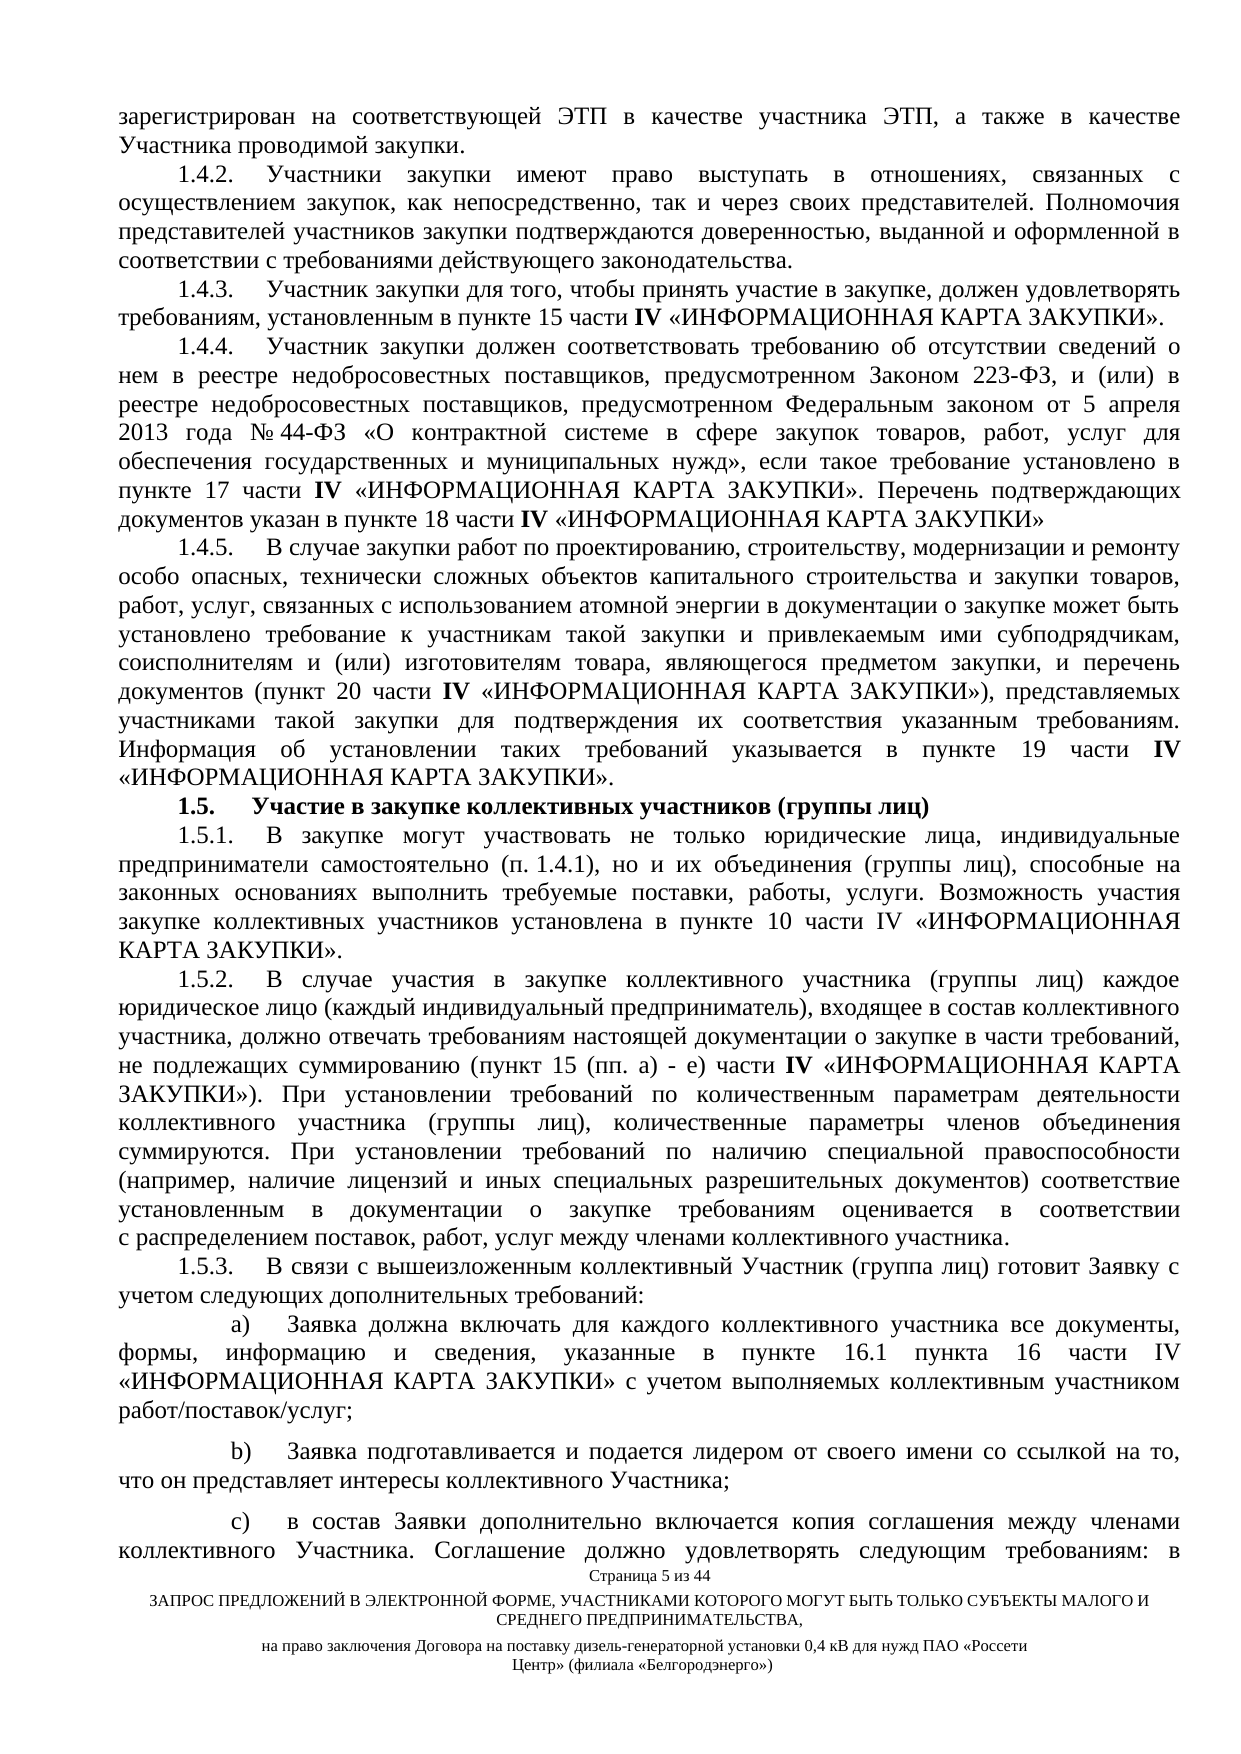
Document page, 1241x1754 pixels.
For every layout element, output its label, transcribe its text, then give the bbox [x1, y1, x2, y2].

subtitle В закупке могут участвовать не только юридические лица, индивидуальные предприниматели самостоятельно (п. 1.4.1), но и их объединения (группы лиц), способные на законных основаниях выполнить требуемые поставки, работы, услуги. Возможность участия закупке коллективных участников установлена в пункте 10 части IV «ИНФОРМАЦИОННАЯ КАРТА ЗАКУПКИ». [118, 820, 1181, 964]
subtitle В случае участия в закупке коллективного участника (группы лиц) каждое юридическое лицо (каждый индивидуальный предприниматель), входящее в состав коллективного участника, должно отвечать требованиям настоящей документации о закупке в части требований, не подлежащих суммированию (пункт 15 (пп. а) - е) части IV «ИНФОРМАЦИОННАЯ КАРТА ЗАКУПКИ»). При установлении требований по количественным параметрам деятельности коллективного участника (группы лиц), количественные параметры членов объединения суммируются. При установлении требований по наличию специальной правоспособности (например, наличие лицензий и иных специальных разрешительных документов) соответствие установленным в документации о закупке требованиям оценивается в соответствии с распределением поставок, работ, услуг между членами коллективного участника. [118, 964, 1181, 1251]
subtitle Участники закупки имеют право выступать в отношениях, связанных с осуществлением закупок, как непосредственно, так и через своих представителей. Полномочия представителей участников закупки подтверждаются доверенностью, выданной и оформленной в соответствии с требованиями действующего законодательства. [118, 159, 1181, 274]
subtitle Участие в закупке коллективных участников (группы лиц) [118, 791, 1181, 820]
list Заявка подготавливается и подается лидером от своего имени со ссылкой на то, что он представляет интересы коллективного Участника; [118, 1436, 1181, 1494]
subtitle Участник закупки должен соответствовать требованию об отсутствии сведений о нем в реестре недобросовестных поставщиков, предусмотренном Законом 223-ФЗ, и (или) в реестре недобросовестных поставщиков, предусмотренном Федеральным законом от 5 апреля 2013 года № 44-ФЗ «О контрактной системе в сфере закупок товаров, работ, услуг для обеспечения государственных и муниципальных нужд», если такое требование установлено в пункте 17 части IV «ИНФОРМАЦИОННАЯ КАРТА ЗАКУПКИ». Перечень подтверждающих документов указан в пункте 18 части IV «ИНФОРМАЦИОННАЯ КАРТА ЗАКУПКИ» [118, 331, 1181, 532]
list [118, 1506, 1181, 1564]
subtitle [118, 101, 1181, 159]
subtitle В связи с вышеизложенным коллективный Участник (группа лиц) готовит Заявку с учетом следующих дополнительных требований: [118, 1251, 1181, 1309]
subtitle В случае закупки работ по проектированию, строительству, модернизации и ремонту особо опасных, технически сложных объектов капитального строительства и закупки товаров, работ, услуг, связанных с использованием атомной энергии в документации о закупке может быть установлено требование к участникам такой закупки и привлекаемым ими субподрядчикам, соисполнителям и (или) изготовителям товара, являющегося предметом закупки, и перечень документов (пункт 20 части IV «ИНФОРМАЦИОННАЯ КАРТА ЗАКУПКИ»), представляемых участниками такой закупки для подтверждения их соответствия указанным требованиям. Информация об установлении таких требований указывается в пункте 19 части IV «ИНФОРМАЦИОННАЯ КАРТА ЗАКУПКИ». [118, 532, 1181, 791]
list Заявка должна включать для каждого коллективного участника все документы, формы, информацию и сведения, указанные в пункте 16.1 пункта 16 части IV «ИНФОРМАЦИОННАЯ КАРТА ЗАКУПКИ» с учетом выполняемых коллективным участником работ/поставок/услуг; [118, 1309, 1181, 1424]
subtitle Участник закупки для того, чтобы принять участие в закупке, должен удовлетворять требованиям, установленным в пункте 15 части IV «ИНФОРМАЦИОННАЯ КАРТА ЗАКУПКИ». [118, 274, 1181, 331]
